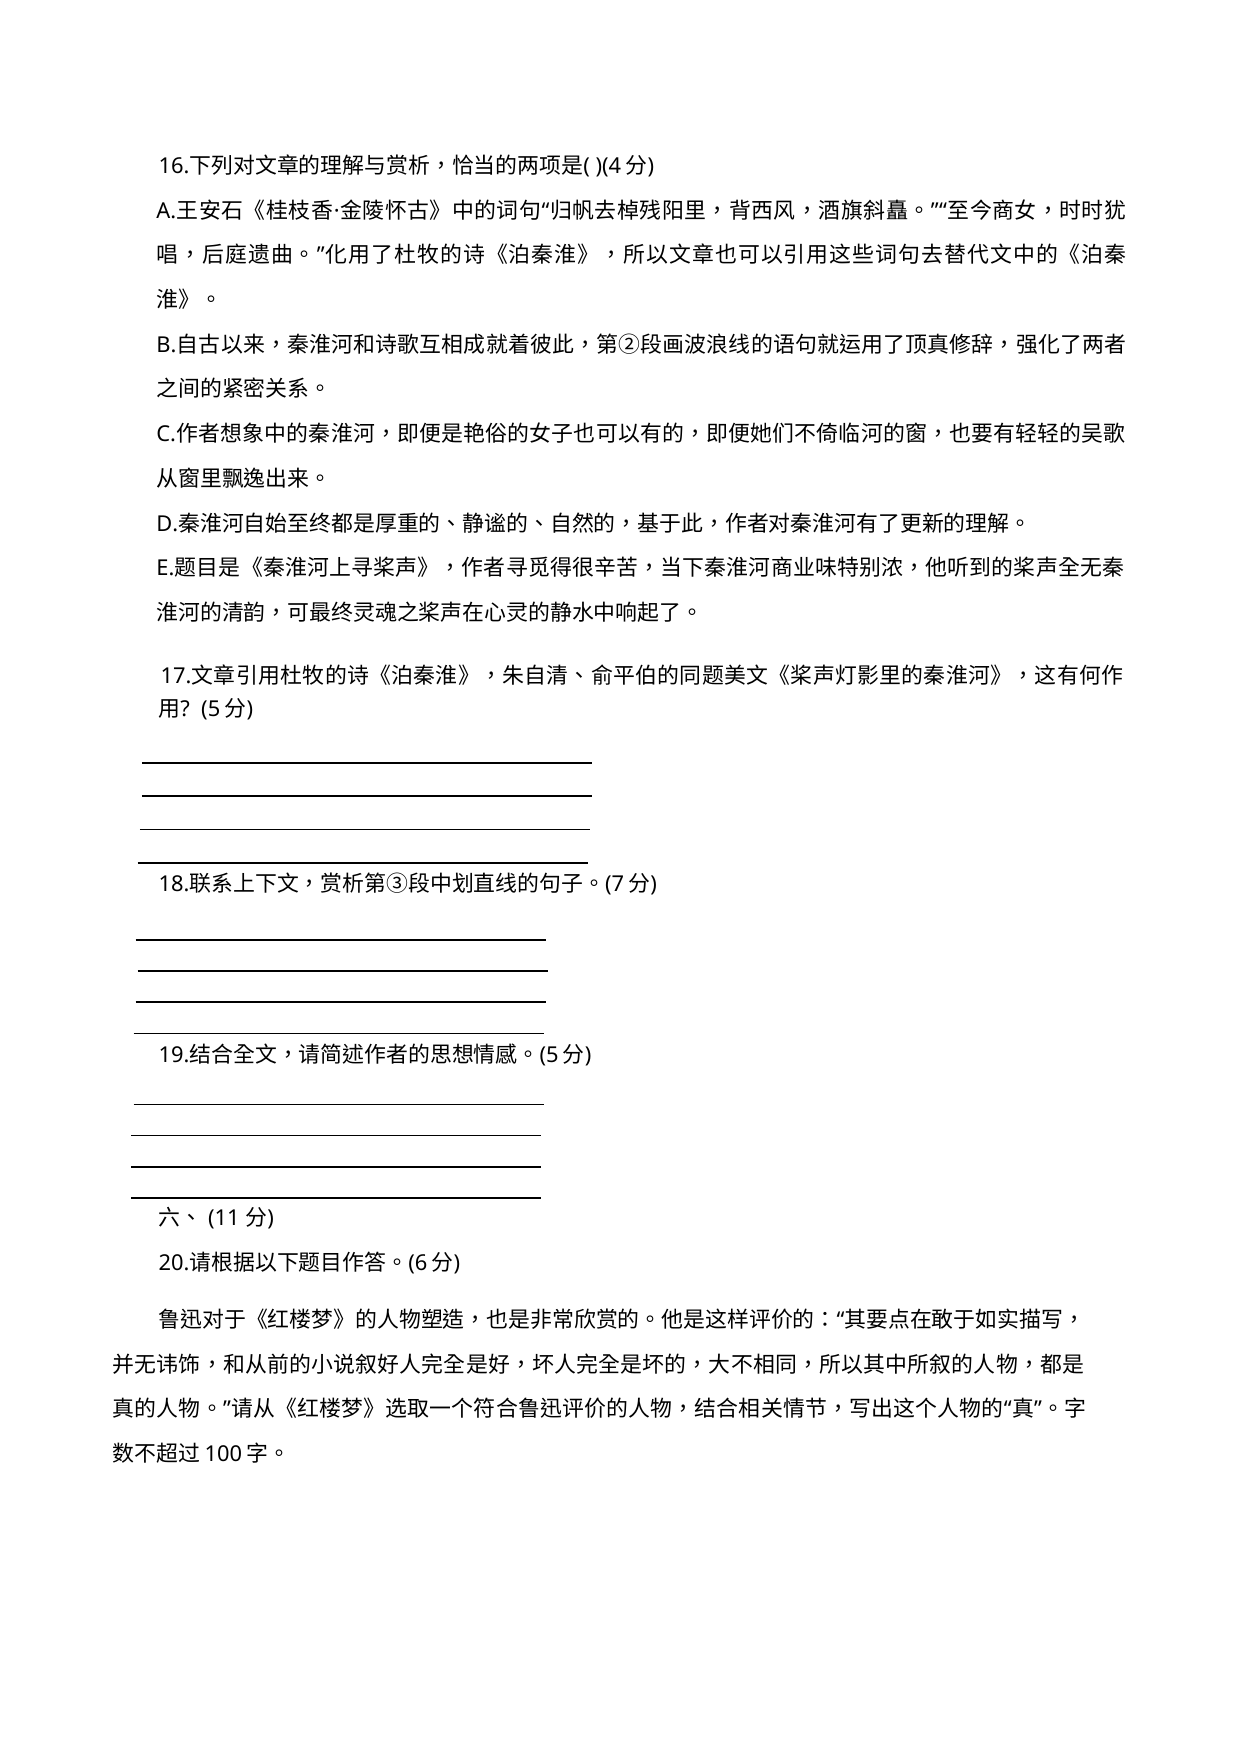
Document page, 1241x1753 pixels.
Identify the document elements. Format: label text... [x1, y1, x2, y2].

text 16.下列对文章的理解与赏析，恰当的两项是( )(4分) [158, 150, 1128, 180]
text 17.文章引用杜牧的诗《泊秦淮》，朱自清、俞平伯的同题美文《桨声灯影里的秦淮河》，这有何作用? (5分) [158, 656, 1126, 723]
text 六、 (11 分) [158, 1202, 1128, 1232]
text 18.联系上下文，赏析第③段中划直线的句子。(7分) [158, 867, 1128, 898]
text 19.结合全文，请简述作者的思想情感。(5分) [158, 1037, 1128, 1069]
text B.自古以来，秦淮河和诗歌互相成就着彼此，第②段画波浪线的语句就运用了顶真修辞，强化了两者之间的紧密关系。 [156, 329, 1128, 403]
text C.作者想象中的秦淮河，即便是艳俗的女子也可以有的，即便她们不倚临河的窗，也要有轻轻的吴歌从窗里飘逸出来。 [156, 418, 1128, 493]
text 20.请根据以下题目作答。(6分) [158, 1247, 1128, 1276]
text 鲁迅对于《红楼梦》的人物塑造，也是非常欣赏的。他是这样评价的：“其要点在敢于如实描写，并无讳饰，和从前的小说叙好人完全是好，坏人完全是坏的，大不相同，所以其中所叙的人物，都是真的人物。”请从《红楼梦》选取一个符合鲁迅评价的人物，结合相关情节，写出这个人物的“真”。字数不超过100字。 [112, 1304, 1088, 1468]
text A.王安石《桂枝香·金陵怀古》中的词句“归帆去棹残阳里，背西风，酒旗斜矗。”“至今商女，时时犹唱，后庭遗曲。”化用了杜牧的诗《泊秦淮》，所以文章也可以引用这些词句去替代文中的《泊秦淮》。 [156, 195, 1128, 314]
text D.秦淮河自始至终都是厚重的、静谧的、自然的，基于此，作者对秦淮河有了更新的理解。 [156, 507, 1128, 537]
text E.题目是《秦淮河上寻桨声》，作者寻觅得很辛苦，当下秦淮河商业味特别浓，他听到的桨声全无秦淮河的清韵，可最终灵魂之桨声在心灵的静水中响起了。 [156, 552, 1128, 627]
